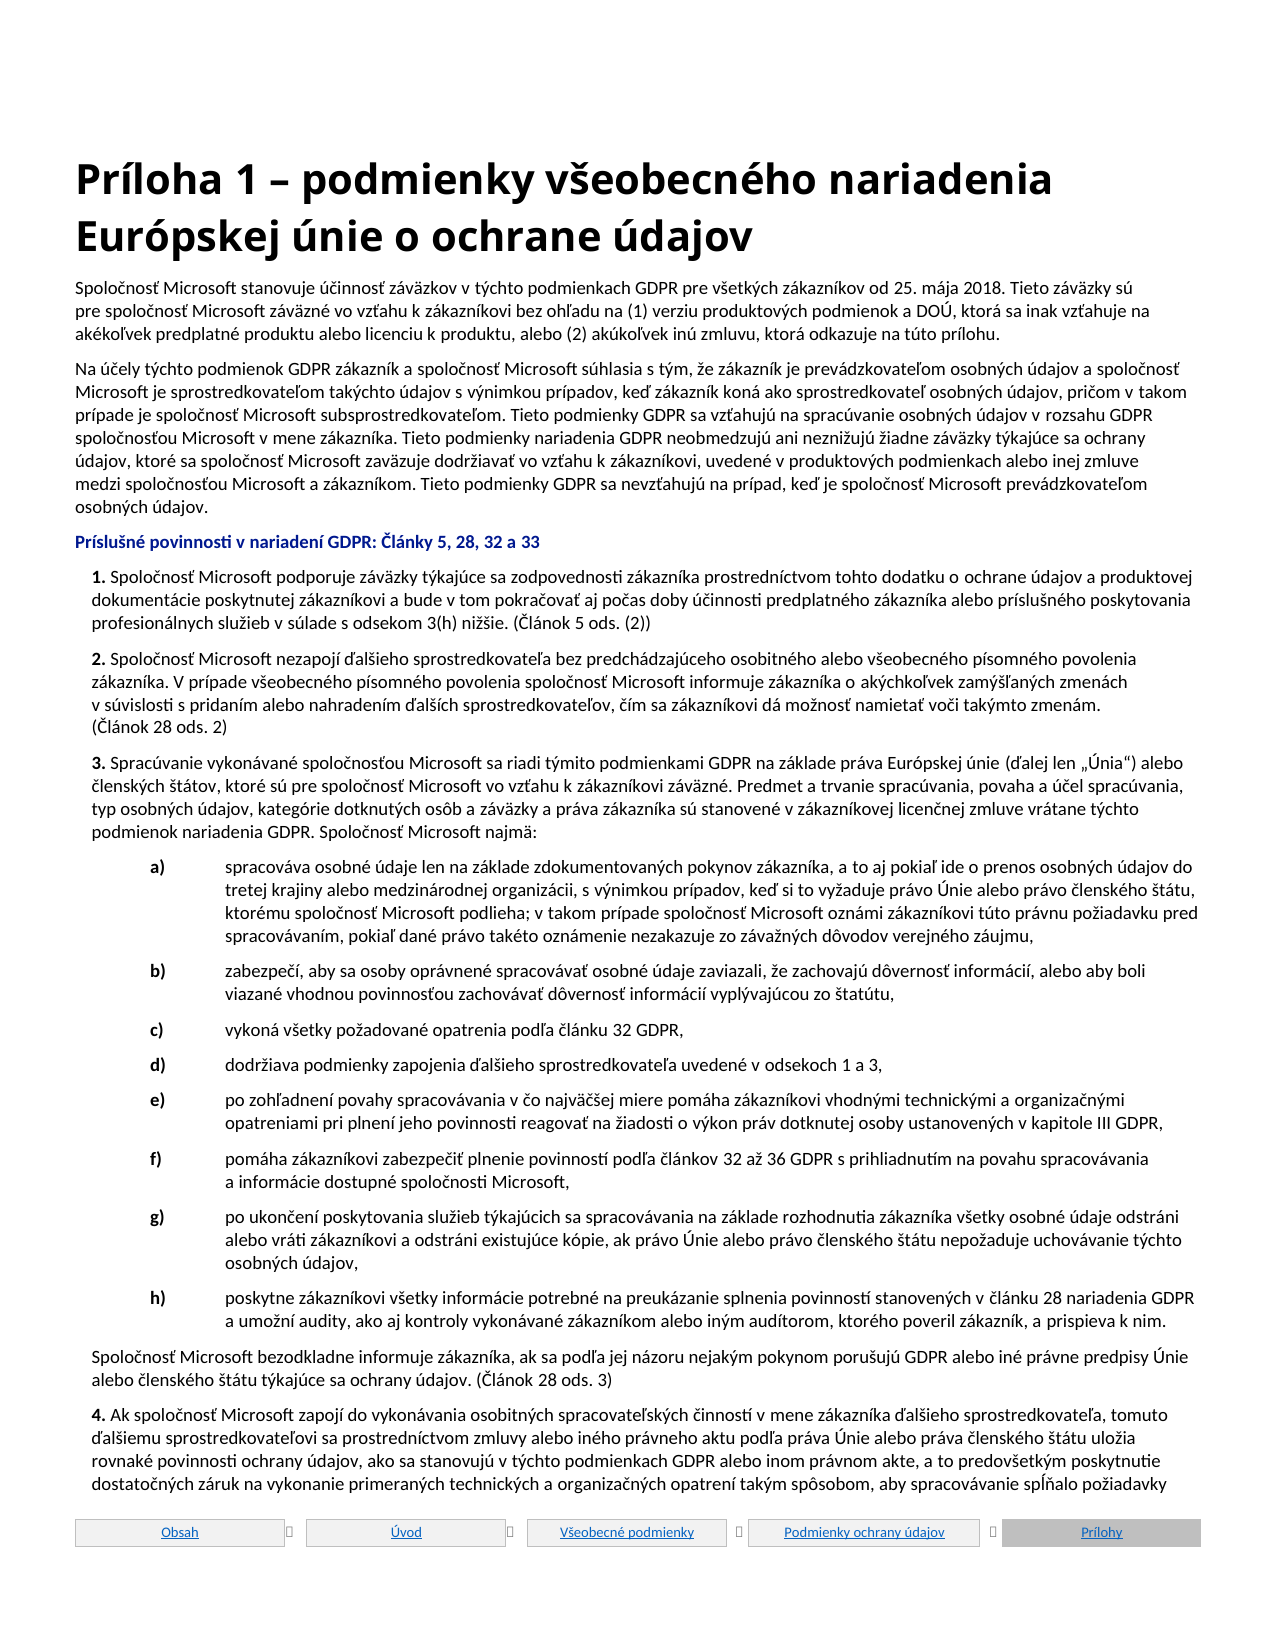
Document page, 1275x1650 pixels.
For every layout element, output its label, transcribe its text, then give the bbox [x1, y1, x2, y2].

list Spoločnosť Microsoft bezodkladne informuje zákazníka, ak sa podľa jej názoru nejakým pokynom porušujú GDPR alebo iné právne predpisy Únie alebo členského štátu týkajúce sa ochrany údajov. (Článok 28 ods. 3) [91, 1345, 1200, 1391]
list e) po zohľadnení povahy spracovávania v čo najväčšej miere pomáha zákazníkovi vhodnými technickými a organizačnými opatreniami pri plnení jeho povinnosti reagovať na žiadosti o výkon práv dotknutej osoby ustanovených v kapitole III GDPR, [150, 1088, 1200, 1134]
list a) spracováva osobné údaje len na základe zdokumentovaných pokynov zákazníka, a to aj pokiaľ ide o prenos osobných údajov do tretej krajiny alebo medzinárodnej organizácii, s výnimkou prípadov, keď si to vyžaduje právo Únie alebo právo členského štátu, ktorému spoločnosť Microsoft podlieha; v takom prípade spoločnosť Microsoft oznámi zákazníkovi túto právnu požiadavku pred spracovávaním, pokiaľ dané právo takéto oznámenie nezakazuje zo závažných dôvodov verejného záujmu, [150, 855, 1200, 947]
list 2. Spoločnosť Microsoft nezapojí ďalšieho sprostredkovateľa bez predchádzajúceho osobitného alebo všeobecného písomného povolenia zákazníka. V prípade všeobecného písomného povolenia spoločnosť Microsoft informuje zákazníka o akýchkoľvek zamýšľaných zmenách v súvislosti s pridaním alebo nahradením ďalších sprostredkovateľov, čím sa zákazníkovi dá možnosť namietať voči takýmto zmenám. (Článok 28 ods. 2) [91, 647, 1200, 738]
list c) vykoná všetky požadované opatrenia podľa článku 32 GDPR, [150, 1018, 1200, 1041]
list 1. Spoločnosť Microsoft podporuje záväzky týkajúce sa zodpovednosti zákazníka prostredníctvom tohto dodatku o ochrane údajov a produktovej dokumentácie poskytnutej zákazníkovi a bude v tom pokračovať aj počas doby účinnosti predplatného zákazníka alebo príslušného poskytovania profesionálnych služieb v súlade s odsekom 3(h) nižšie. (Článok 5 ods. (2)) [91, 566, 1200, 634]
list Spoločnosť Microsoft stanovuje účinnosť záväzkov v týchto podmienkach GDPR pre všetkých zákazníkov od 25. mája 2018. Tieto záväzky sú pre spoločnosť Microsoft záväzné vo vzťahu k zákazníkovi bez ohľadu na (1) verziu produktových podmienok a DOÚ, ktorá sa inak vzťahuje na akékoľvek predplatné produktu alebo licenciu k produktu, alebo (2) akúkoľvek inú zmluvu, ktorá odkazuje na túto prílohu. [75, 276, 1200, 345]
list 3. Spracúvanie vykonávané spoločnosťou Microsoft sa riadi týmito podmienkami GDPR na základe práva Európskej únie (ďalej len „Únia“) alebo členských štátov, ktoré sú pre spoločnosť Microsoft vo vzťahu k zákazníkovi záväzné. Predmet a trvanie spracúvania, povaha a účel spracúvania, typ osobných údajov, kategórie dotknutých osôb a záväzky a práva zákazníka sú stanovené v zákazníkovej licenčnej zmluve vrátane týchto podmienok nariadenia GDPR. Spoločnosť Microsoft najmä: [91, 751, 1200, 843]
subtitle Príloha 1 – podmienky všeobecného nariadenia Európskej únie o ochrane údajov [75, 150, 1200, 263]
list b) zabezpečí, aby sa osoby oprávnené spracovávať osobné údaje zaviazali, že zachovajú dôvernosť informácií, alebo aby boli viazané vhodnou povinnosťou zachovávať dôvernosť informácií vyplývajúcou zo štatútu, [150, 959, 1200, 1005]
list g) po ukončení poskytovania služieb týkajúcich sa spracovávania na základe rozhodnutia zákazníka všetky osobné údaje odstráni alebo vráti zákazníkovi a odstráni existujúce kópie, ak právo Únie alebo právo členského štátu nepožaduje uchovávanie týchto osobných údajov, [150, 1205, 1200, 1274]
list Príslušné povinnosti v nariadení GDPR: Články 5, 28, 32 a 33 [75, 530, 1200, 553]
list h) poskytne zákazníkovi všetky informácie potrebné na preukázanie splnenia povinností stanovených v článku 28 nariadenia GDPR a umožní audity, ako aj kontroly vykonávané zákazníkom alebo iným audítorom, ktorého poveril zákazník, a prispieva k nim. [150, 1286, 1200, 1332]
list d) dodržiava podmienky zapojenia ďalšieho sprostredkovateľa uvedené v odsekoch 1 a 3, [150, 1053, 1200, 1076]
list Na účely týchto podmienok GDPR zákazník a spoločnosť Microsoft súhlasia s tým, že zákazník je prevádzkovateľom osobných údajov a spoločnosť Microsoft je sprostredkovateľom takýchto údajov s výnimkou prípadov, keď zákazník koná ako sprostredkovateľ osobných údajov, pričom v takom prípade je spoločnosť Microsoft subsprostredkovateľom. Tieto podmienky GDPR sa vzťahujú na spracúvanie osobných údajov v rozsahu GDPR spoločnosťou Microsoft v mene zákazníka. Tieto podmienky nariadenia GDPR neobmedzujú ani neznižujú žiadne záväzky týkajúce sa ochrany údajov, ktoré sa spoločnosť Microsoft zaväzuje dodržiavať vo vzťahu k zákazníkovi, uvedené v produktových podmienkach alebo inej zmluve medzi spoločnosťou Microsoft a zákazníkom. Tieto podmienky GDPR sa nevzťahujú na prípad, keď je spoločnosť Microsoft prevádzkovateľom osobných údajov. [75, 357, 1200, 518]
list f) pomáha zákazníkovi zabezpečiť plnenie povinností podľa článkov 32 až 36 GDPR s prihliadnutím na povahu spracovávania a informácie dostupné spoločnosti Microsoft, [150, 1147, 1200, 1193]
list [91, 1403, 1200, 1495]
